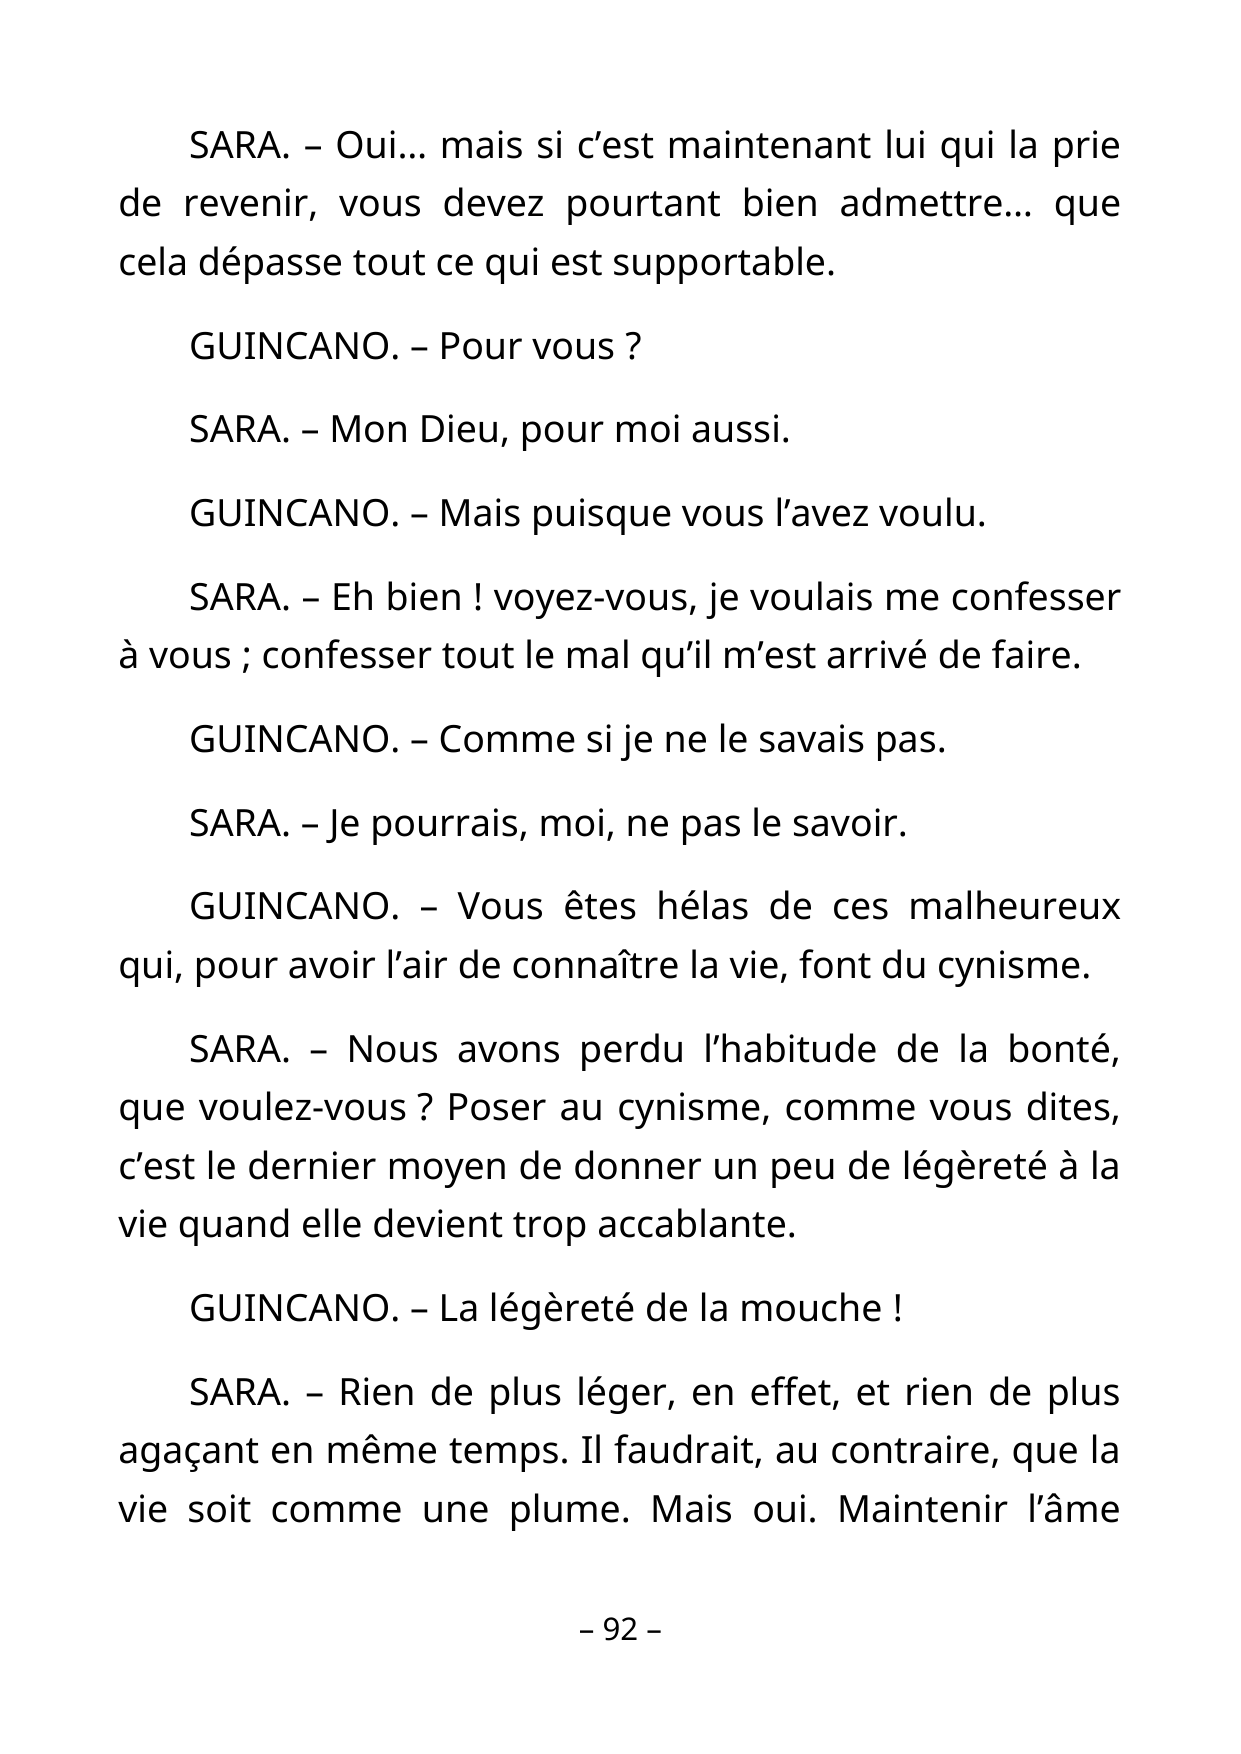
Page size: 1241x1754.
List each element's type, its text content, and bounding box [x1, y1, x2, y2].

text GUINCANO. – Mais puisque vous l’avez voulu. [118, 486, 1122, 537]
text GUINCANO. – Comme si je ne le savais pas. [118, 712, 1122, 763]
text SARA. – Mon Dieu, pour moi aussi. [118, 403, 1122, 454]
text GUINCANO. – La légèreté de la mouche ! [118, 1281, 1122, 1332]
text GUINCANO. – Vous êtes hélas de ces malheureux qui, pour avoir l’air de connaître la vie, font du cynisme. [118, 879, 1122, 989]
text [118, 1365, 1122, 1533]
text SARA. – Je pourrais, moi, ne pas le savoir. [118, 796, 1122, 847]
text SARA. – Oui… mais si c’est maintenant lui qui la prie de revenir, vous devez pourtant bien admettre… que cela dépasse tout ce qui est supportable. [118, 118, 1122, 286]
text SARA. – Nous avons perdu l’habitude de la bonté, que voulez-vous ? Poser au cynisme, comme vous dites, c’est le dernier moyen de donner un peu de légèreté à la vie quand elle devient trop accablante. [118, 1022, 1122, 1249]
text SARA. – Eh bien ! voyez-vous, je voulais me confesser à vous ; confesser tout le mal qu’il m’est arrivé de faire. [118, 570, 1122, 680]
text GUINCANO. – Pour vous ? [118, 319, 1122, 370]
